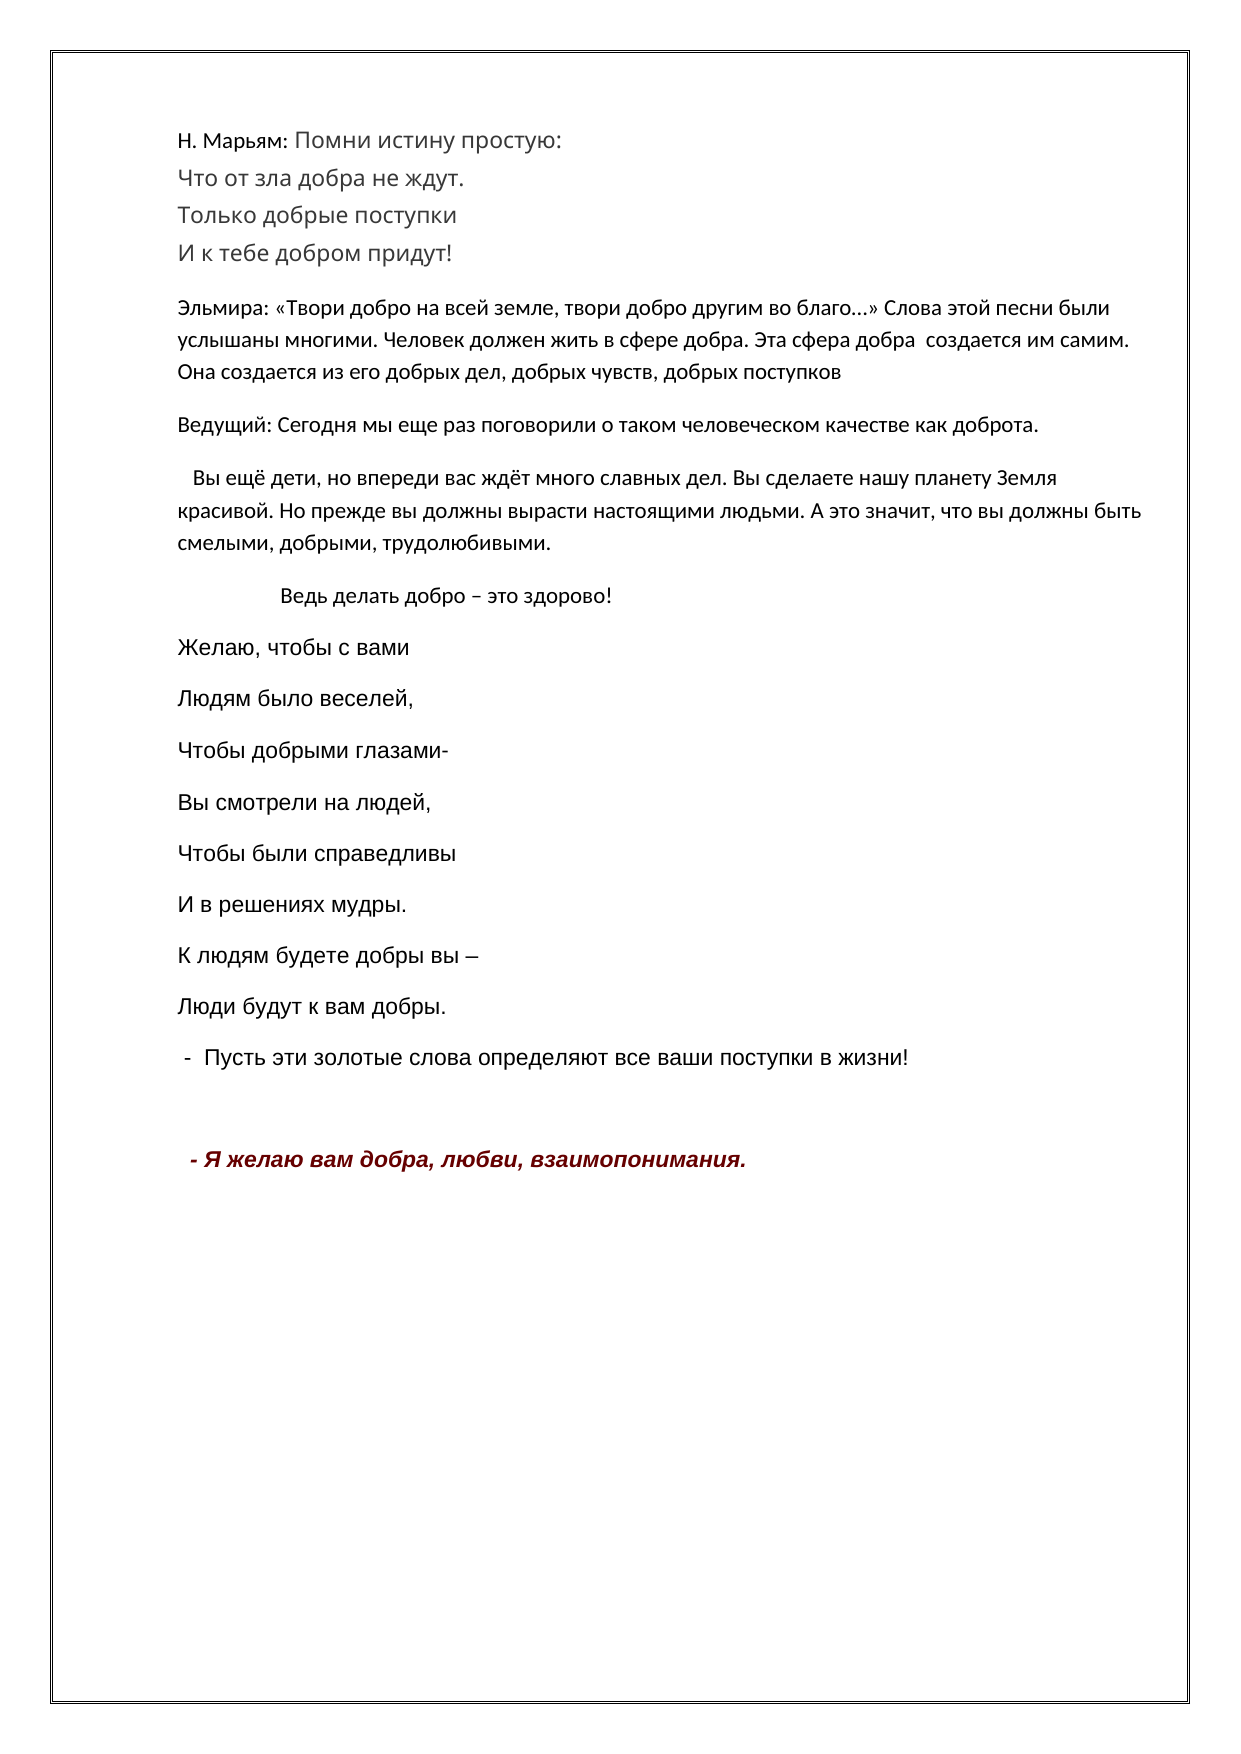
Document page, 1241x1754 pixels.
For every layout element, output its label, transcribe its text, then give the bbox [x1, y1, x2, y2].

text Чтобы добрыми глазами- [177, 736, 1152, 764]
text Желаю, чтобы с вами [177, 634, 1152, 660]
text Людям было веселей, [177, 685, 1152, 711]
text Вы смотрели на людей, [177, 789, 1152, 815]
text Люди будут к вам добры. [177, 993, 1152, 1019]
text Ведь делать добро – это здорово! [177, 581, 1152, 609]
text - Я желаю вам добра, любви, взаимопонимания. [177, 1146, 1152, 1173]
text Эльмира: «Твори добро на всей земле, твори добро другим во благо…» Слова этой песни были услышаны многими. Человек должен жить в сфере добра. Эта сфера добра создается им самим. Она создается из его добрых дел, добрых чувств, добрых поступков [177, 293, 1152, 386]
text Чтобы были справедливы [177, 840, 1152, 866]
text Н. Марьям: Помни истину простую: Что от зла добра не ждут. Только добрые поступки И к тебе добром придут! [177, 118, 1152, 268]
text Вы ещё дети, но впереди вас ждёт много славных дел. Вы сделаете нашу планету Земля красивой. Но прежде вы должны вырасти настоящими людьми. А это значит, что вы должны быть смелыми, добрыми, трудолюбивыми. [177, 463, 1152, 556]
text К людям будете добры вы – [177, 942, 1152, 968]
text - Пусть эти золотые слова определяют все ваши поступки в жизни! [177, 1044, 1152, 1071]
text Ведущий: Сегодня мы еще раз поговорили о таком человеческом качестве как доброта. [177, 411, 1152, 438]
text И в решениях мудры. [177, 891, 1152, 917]
